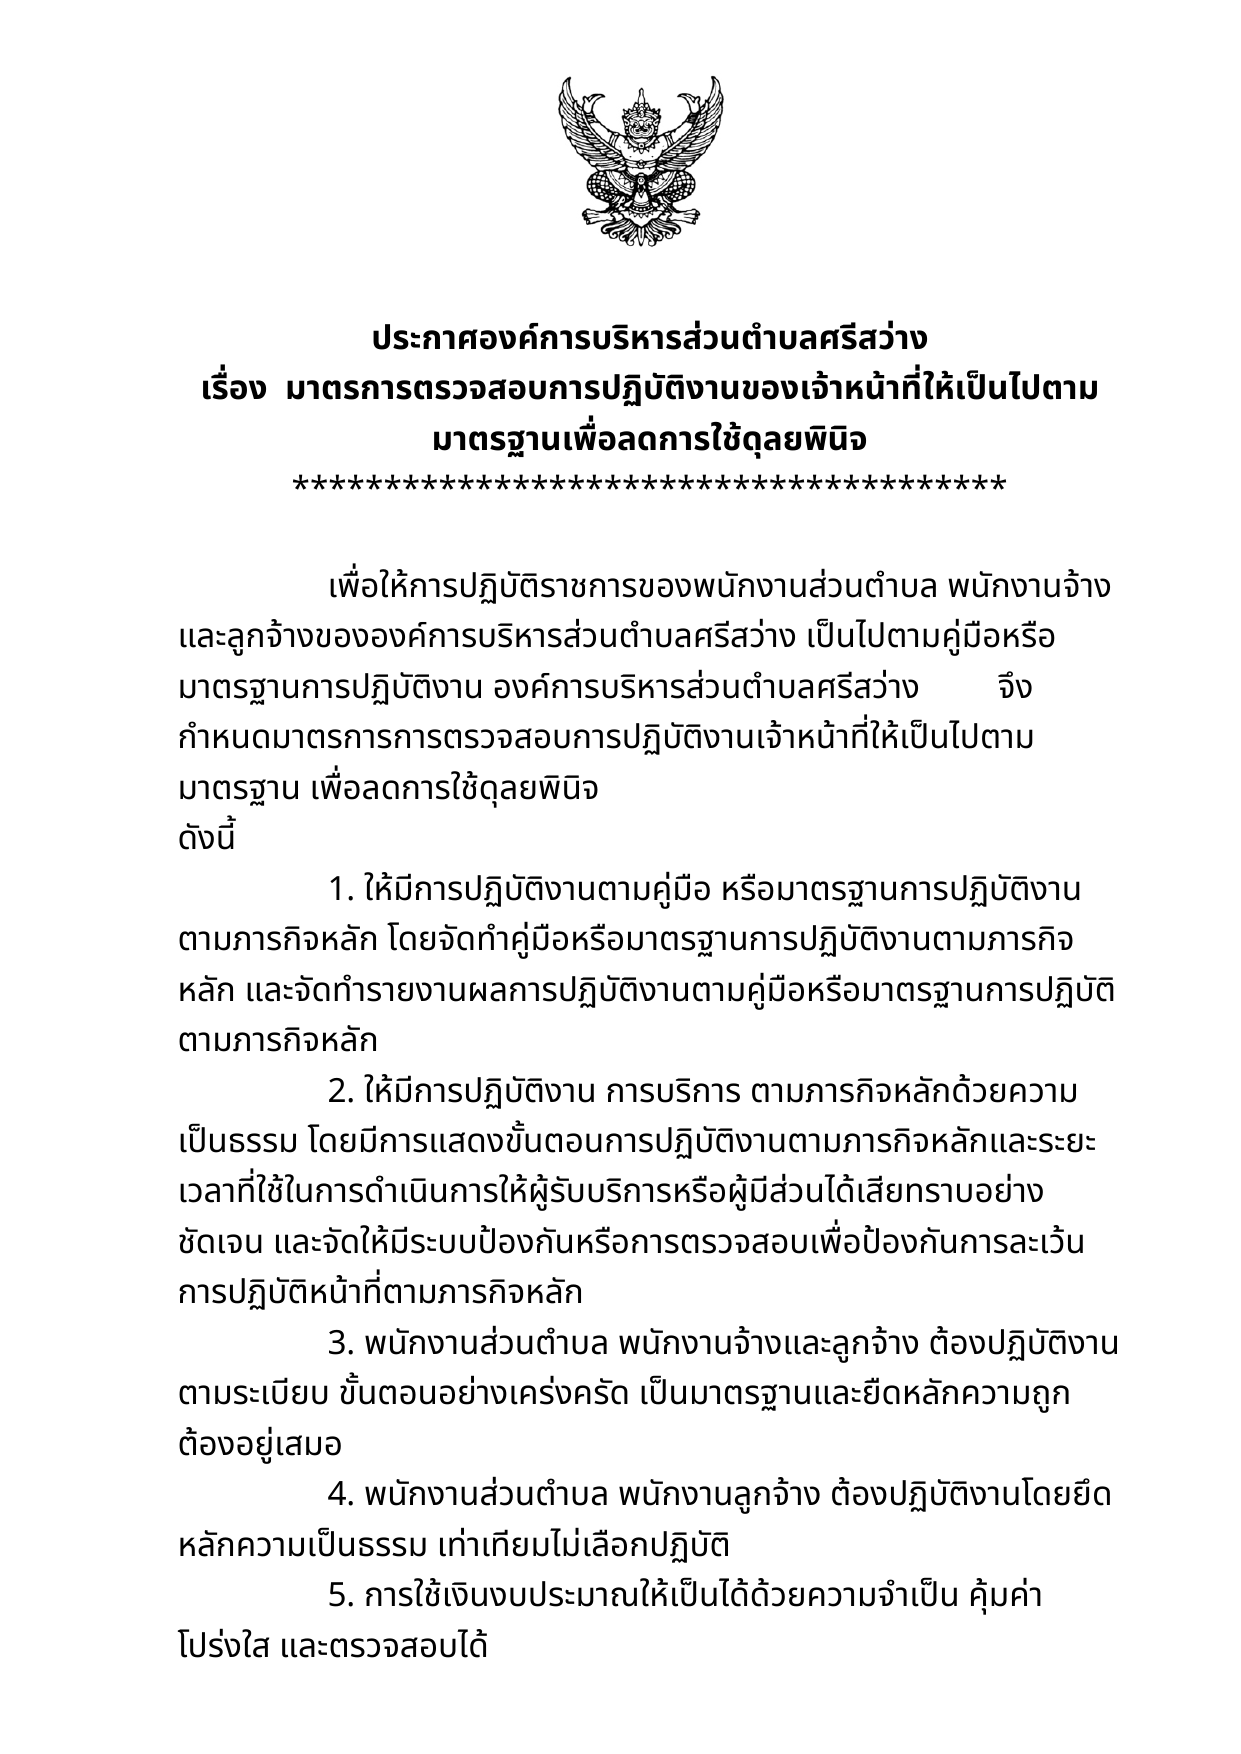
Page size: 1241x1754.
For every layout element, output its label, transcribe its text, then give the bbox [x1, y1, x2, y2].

text 4. พนักงานส่วนตำบล พนักงานลูกจ้าง ต้องปฏิบัติงานโดยยึดหลักความเป็นธรรม เท่าเทียมไม่เลือกปฏิบัติ [177, 1470, 1122, 1571]
text 1. ให้มีการปฏิบัติงานตามคู่มือ หรือมาตรฐานการปฏิบัติงานตามภารกิจหลัก โดยจัดทำคู่มือหรือมาตรฐานการปฏิบัติงานตามภารกิจหลัก และจัดทำรายงานผลการปฏิบัติงานตามคู่มือหรือมาตรฐานการปฏิบัติตามภารกิจหลัก [177, 864, 1122, 1066]
text 3. พนักงานส่วนตำบล พนักงานจ้างและลูกจ้าง ต้องปฏิบัติงานตามระเบียบ ขั้นตอนอย่างเคร่งครัด เป็นมาตรฐานและยืดหลักความถูกต้องอยู่เสมอ [177, 1319, 1122, 1470]
text เรื่อง มาตรการตรวจสอบการปฏิบัติงานของเจ้าหน้าที่ให้เป็นไปตามมาตรฐานเพื่อลดการใช้ดุลยพินิจ [177, 364, 1122, 465]
text เพื่อให้การปฏิบัติราชการของพนักงานส่วนตำบล พนักงานจ้าง และลูกจ้างขององค์การบริหารส่วนตำบลศรีสว่าง เป็นไปตามคู่มือหรือมาตรฐานการปฏิบัติงาน องค์การบริหารส่วนตำบลศรีสว่าง จึงกำหนดมาตรการการตรวจสอบการปฏิบัติงานเจ้าหน้าที่ให้เป็นไปตามมาตรฐาน เพื่อลดการใช้ดุลยพินิจ [177, 562, 1122, 814]
picture [543, 65, 739, 256]
text ดังนี้ [177, 814, 1122, 864]
text 5. การใช้เงินงบประมาณให้เป็นได้ด้วยความจำเป็น คุ้มค่า โปร่งใส และตรวจสอบได้ [177, 1571, 1122, 1672]
text *************************************** [177, 465, 1122, 511]
text ประกาศองค์การบริหารส่วนตำบลศรีสว่าง [177, 314, 1122, 364]
text 2. ให้มีการปฏิบัติงาน การบริการ ตามภารกิจหลักด้วยความเป็นธรรม โดยมีการแสดงขั้นตอนการปฏิบัติงานตามภารกิจหลักและระยะเวลาที่ใช้ในการดำเนินการให้ผู้รับบริการหรือผู้มีส่วนได้เสียทราบอย่างชัดเจน และจัดให้มีระบบป้องกันหรือการตรวจสอบเพื่อป้องกันการละเว้นการปฏิบัติหน้าที่ตามภารกิจหลัก [177, 1066, 1122, 1319]
